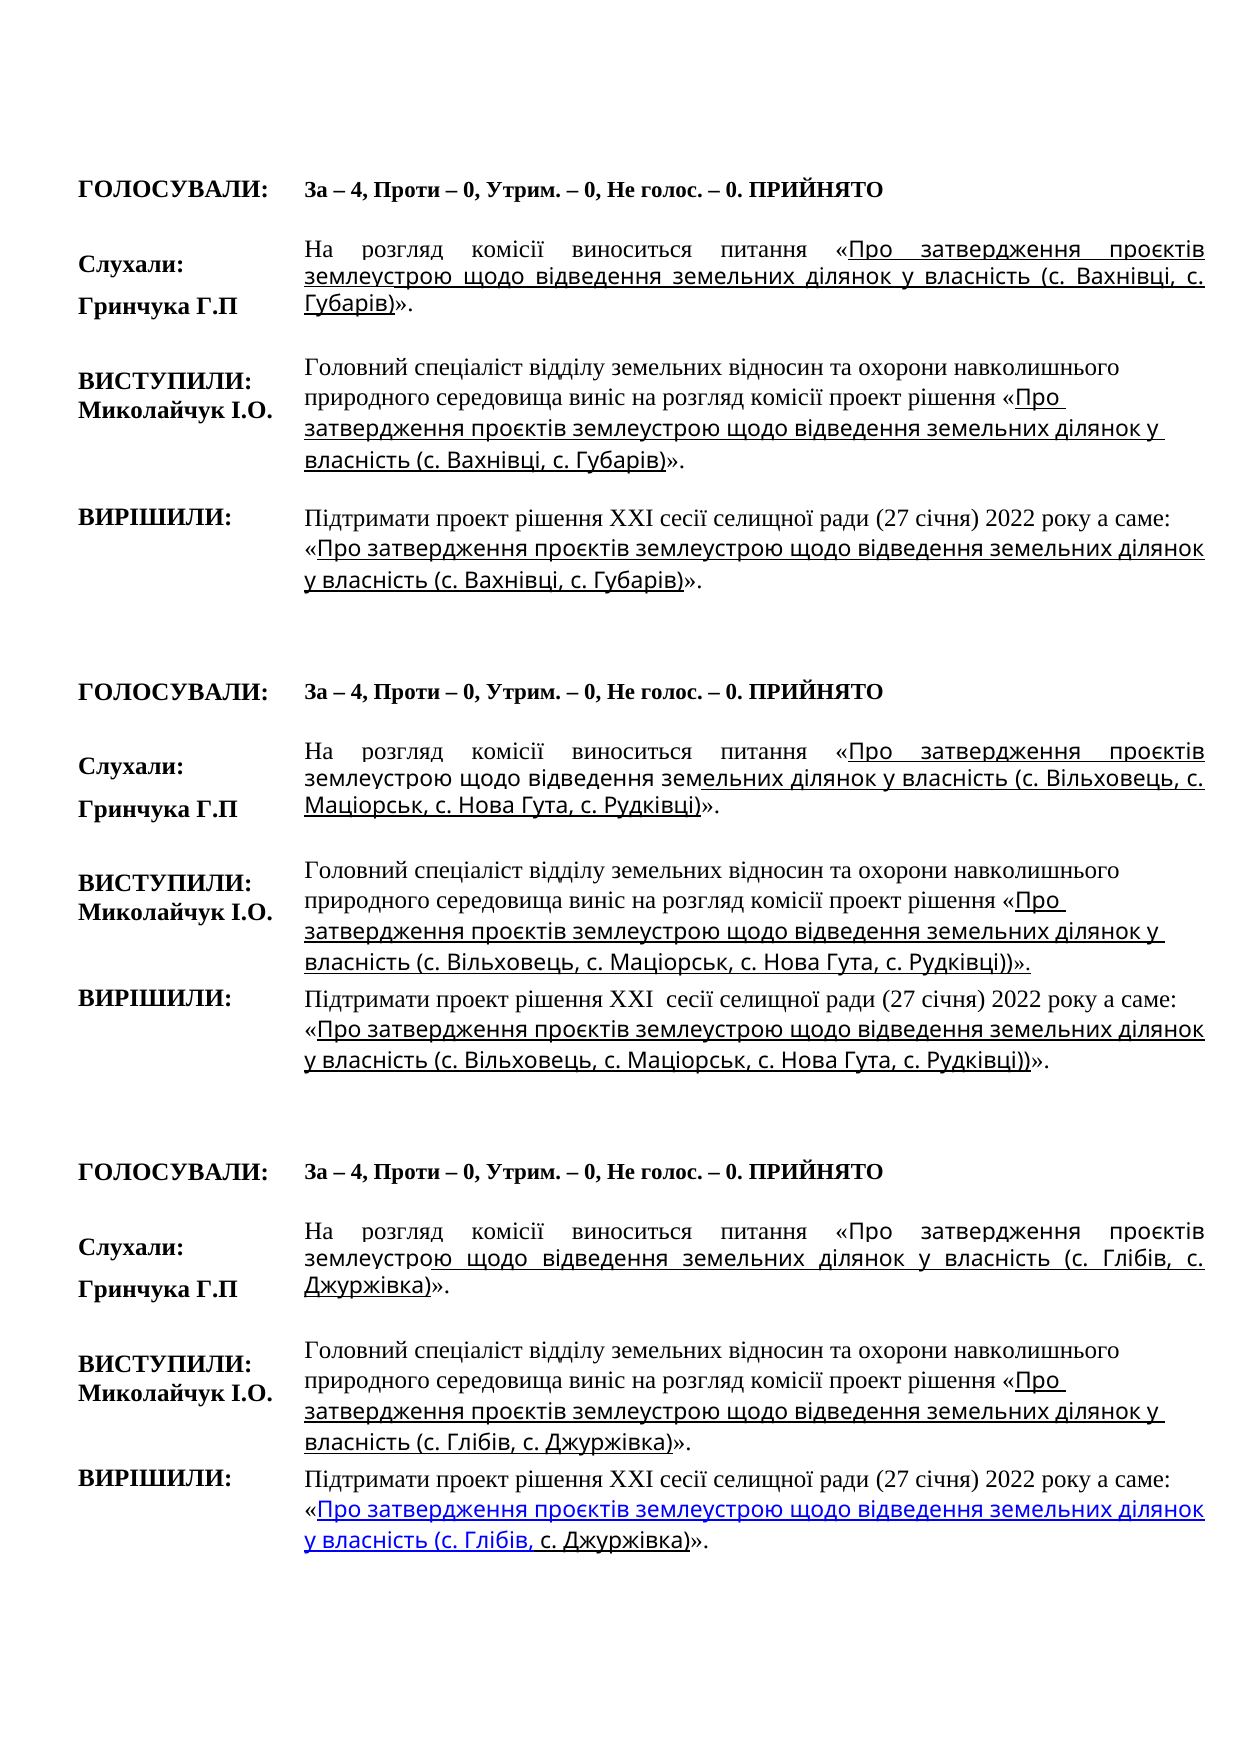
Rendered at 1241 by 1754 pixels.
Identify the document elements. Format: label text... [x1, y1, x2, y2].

table_cell За – 4, Проти – 0, Утрим. – 0, Не голос. – 0. ПРИЙНЯТО [304, 118, 1205, 235]
table_cell Підтримати проект рішення ХХІ сесії селищної ради (27 січня) 2022 року а саме: «Про затвердження проєктів землеустрою щодо відведення земельних ділянок у власність (с. Глібів, с. Джуржівка)». [304, 1464, 1205, 1524]
table_cell ВИРІШИЛИ: [78, 984, 304, 1101]
table_cell Головний спеціаліст відділу земельних відносин та охорони навколишнього природного середовища виніс на розгляд комісії проект рішення «Про затвердження проєктів землеустрою щодо відведення земельних ділянок у власність (с. Глібів, с. Джуржівка)». [304, 1335, 1205, 1464]
table_cell Слухали: Гринчука Г.П [78, 1218, 304, 1335]
table_cell ГОЛОСУВАЛИ: [78, 621, 304, 738]
table_cell ГОЛОСУВАЛИ: [78, 1101, 304, 1218]
table_cell На розгляд комісії виноситься питання «Про затвердження проєктів землеустрою щодо відведення земельних ділянок у власність (с. Вахнівці, с. Губарів)». [304, 235, 848, 260]
table_cell На розгляд комісії виноситься питання «Про затвердження проєктів землеустрою щодо відведення земельних ділянок у власність (с. Вахнівці, с. Губарів)». [304, 291, 1205, 352]
table_cell Підтримати проект рішення ХХІ сесії селищної ради (27 січня) 2022 року а саме: «Про затвердження проєктів землеустрою щодо відведення земельних ділянок у власність (с. Вільховець, с. Маціорськ, с. Нова Гута, с. Рудківці))». [304, 984, 1205, 1044]
table_cell Слухали: Гринчука Г.П [78, 738, 304, 855]
table_cell ВИРІШИЛИ: [78, 504, 304, 621]
table_cell ВИСТУПИЛИ: Миколайчук І.О. [78, 855, 304, 984]
table_cell ГОЛОСУВАЛИ: [78, 118, 304, 235]
table_cell Підтримати проект рішення ХХІ сесії селищної ради (27 січня) 2022 року а саме: «Про затвердження проєктів землеустрою щодо відведення земельних ділянок у власність (с. Глібів, с. Джуржівка)». [304, 1521, 1205, 1581]
table_cell ВИРІШИЛИ: [78, 1464, 304, 1581]
table_cell Підтримати проект рішення ХХІ сесії селищної ради (27 січня) 2022 року а саме: «Про затвердження проєктів землеустрою щодо відведення земельних ділянок у власність (с. Вахнівці, с. Губарів)». [304, 504, 1205, 621]
table_cell ВИСТУПИЛИ: Миколайчук І.О. [78, 352, 304, 503]
table_cell За – 4, Проти – 0, Утрим. – 0, Не голос. – 0. ПРИЙНЯТО [304, 1101, 1205, 1218]
table_cell На розгляд комісії виноситься питання «Про затвердження проєктів землеустрою щодо відведення земельних ділянок у власність (с. Глібів, с. Джуржівка)». [304, 1218, 848, 1242]
table_cell За – 4, Проти – 0, Утрим. – 0, Не голос. – 0. ПРИЙНЯТО [304, 621, 1205, 738]
table_cell Головний спеціаліст відділу земельних відносин та охорони навколишнього природного середовища виніс на розгляд комісії проект рішення «Про затвердження проєктів землеустрою щодо відведення земельних ділянок у власність (с. Вахнівці, с. Губарів)». [304, 352, 1205, 503]
table_cell На розгляд комісії виноситься питання «Про затвердження проєктів землеустрою щодо відведення земельних ділянок у власність (с. Вільховець, с. Маціорськ, с. Нова Гута, с. Рудківці)». [304, 793, 1205, 855]
table_cell На розгляд комісії виноситься питання «Про затвердження проєктів землеустрою щодо відведення земельних ділянок у власність (с. Глібів, с. Джуржівка)». [304, 1273, 1205, 1335]
table_cell На розгляд комісії виноситься питання «Про затвердження проєктів землеустрою щодо відведення земельних ділянок у власність (с. Вільховець, с. Маціорськ, с. Нова Гута, с. Рудківці)». [304, 738, 848, 762]
table_cell ВИСТУПИЛИ: Миколайчук І.О. [78, 1335, 304, 1464]
table_cell Слухали: Гринчука Г.П [78, 235, 304, 352]
table_cell Головний спеціаліст відділу земельних відносин та охорони навколишнього природного середовища виніс на розгляд комісії проект рішення «Про затвердження проєктів землеустрою щодо відведення земельних ділянок у власність (с. Вільховець, с. Маціорськ, с. Нова Гута, с. Рудківці))». [304, 855, 1205, 984]
table_cell Підтримати проект рішення ХХІ сесії селищної ради (27 січня) 2022 року а саме: «Про затвердження проєктів землеустрою щодо відведення земельних ділянок у власність (с. Вільховець, с. Маціорськ, с. Нова Гута, с. Рудківці))». [304, 1041, 1205, 1101]
